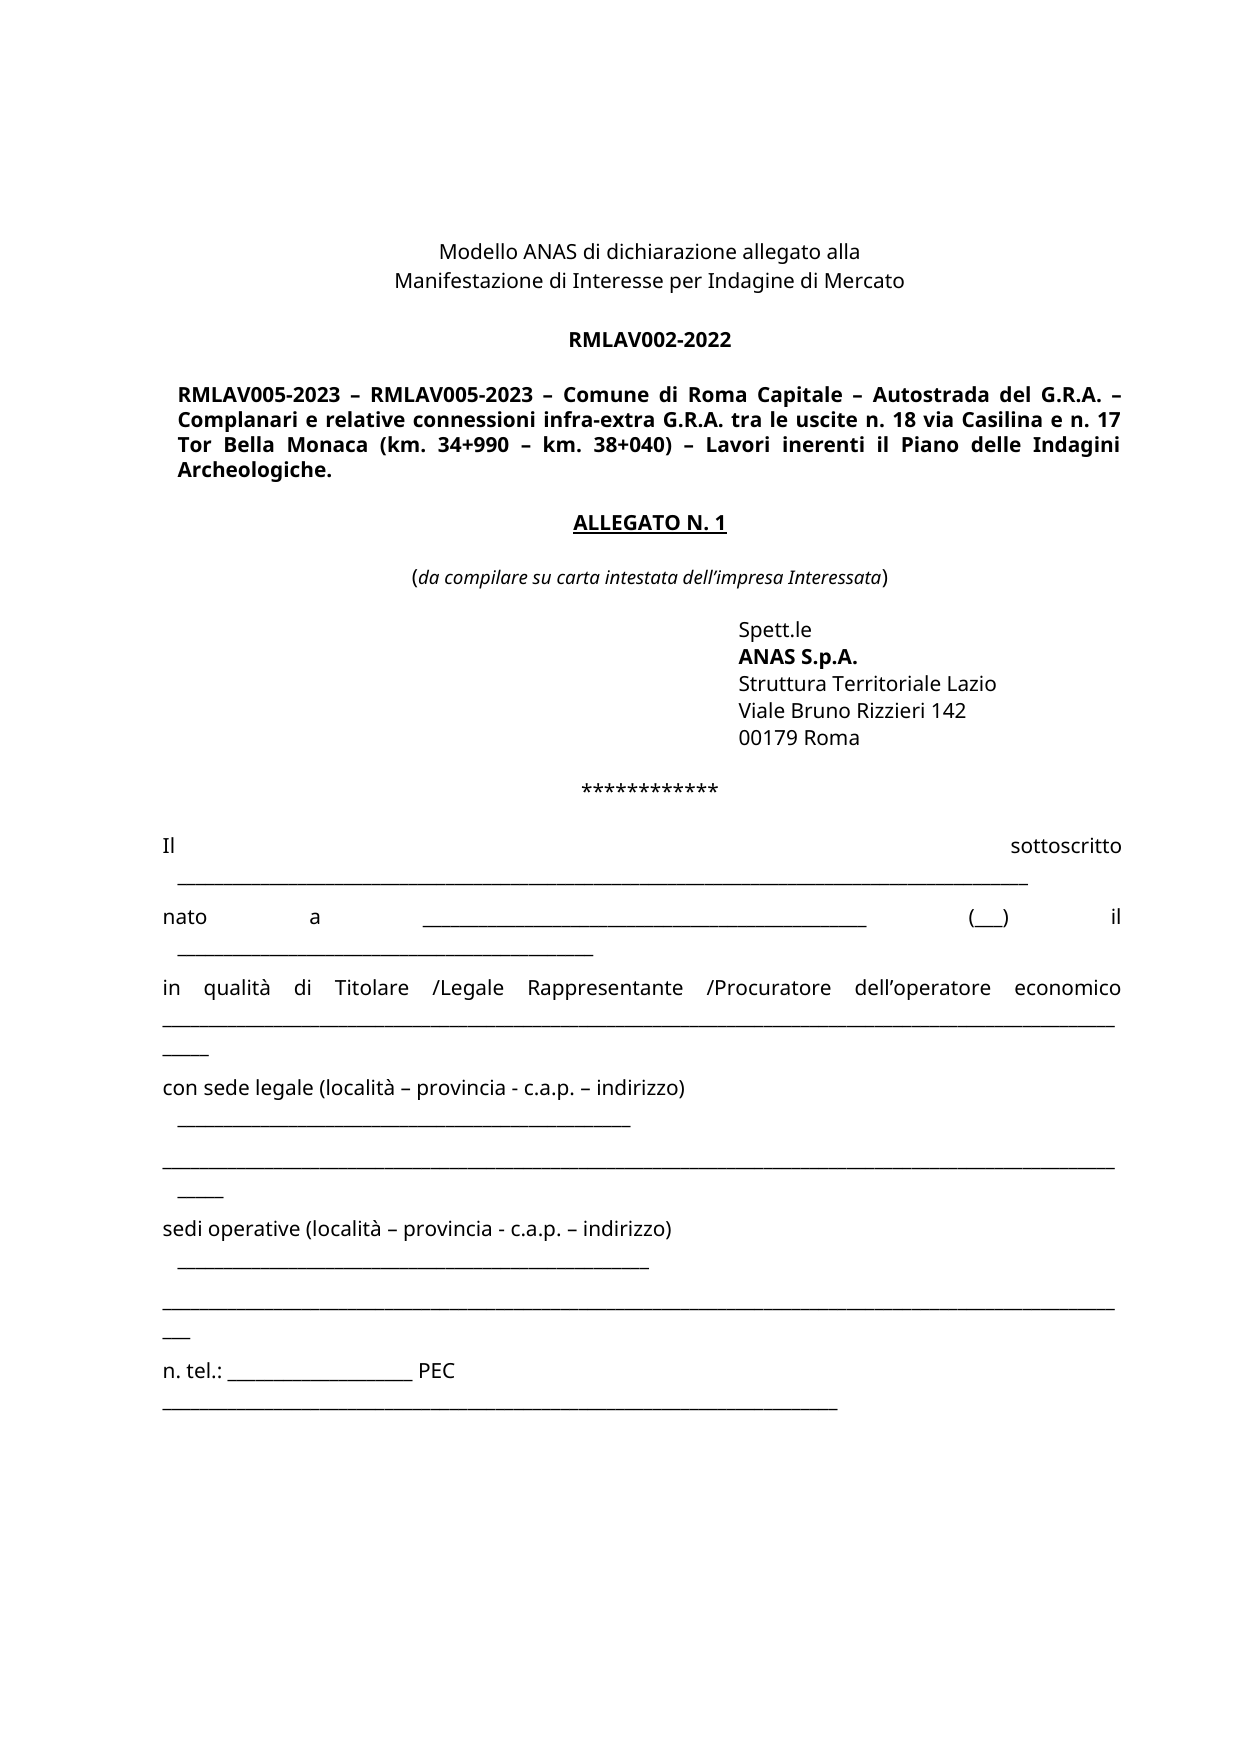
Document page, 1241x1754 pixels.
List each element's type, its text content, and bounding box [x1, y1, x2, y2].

text RMLAV002-2022 [177, 324, 1122, 353]
text (da compilare su carta intestata dell’impresa Interessata) [177, 561, 1122, 591]
text RMLAV005-2023 – RMLAV005-2023 – Comune di Roma Capitale – Autostrada del G.R.A. – Complanari e relative connessioni infra-extra G.R.A. tra le uscite n. 18 via Casilina e n. 17 Tor Bella Monaca (km. 34+990 – km. 38+040) – Lavori inerenti il Piano delle Indagini Archeologiche. [177, 382, 1122, 482]
text nato a ________________________________________________ (___) il _____________________________________________ [162, 901, 1122, 959]
text Viale Bruno Rizzieri 142 [177, 697, 1122, 724]
text Spett.le [177, 616, 1122, 643]
text 00179 Roma [177, 724, 1122, 751]
text Manifestazione di Interesse per Indagine di Mercato [177, 266, 1122, 295]
text ANAS S.p.A. [177, 643, 1122, 670]
text ************ [177, 776, 1122, 805]
text sedi operative (località – provincia - c.a.p. – indirizzo) ___________________________________________________ [162, 1213, 1122, 1272]
text con sede legale (località – provincia - c.a.p. – indirizzo) _________________________________________________ [162, 1072, 1122, 1130]
text Modello ANAS di dichiarazione allegato alla [177, 236, 1122, 266]
text n. tel.: ____________________ PEC _________________________________________________________________________ [162, 1355, 1122, 1413]
text Struttura Territoriale Lazio [177, 670, 1122, 697]
text ____________________________________________________________________________________________________________ [162, 1143, 1122, 1201]
text ALLEGATO N. 1 [177, 507, 1122, 536]
text Il sottoscritto ____________________________________________________________________________________________ [162, 830, 1122, 888]
text __________________________________________________________________________________________________________ [162, 1284, 1122, 1343]
text in qualità di Titolare /Legale Rappresentante /Procuratore dell’operatore economico ____________________________________________________________________________________________________________ [162, 972, 1122, 1059]
